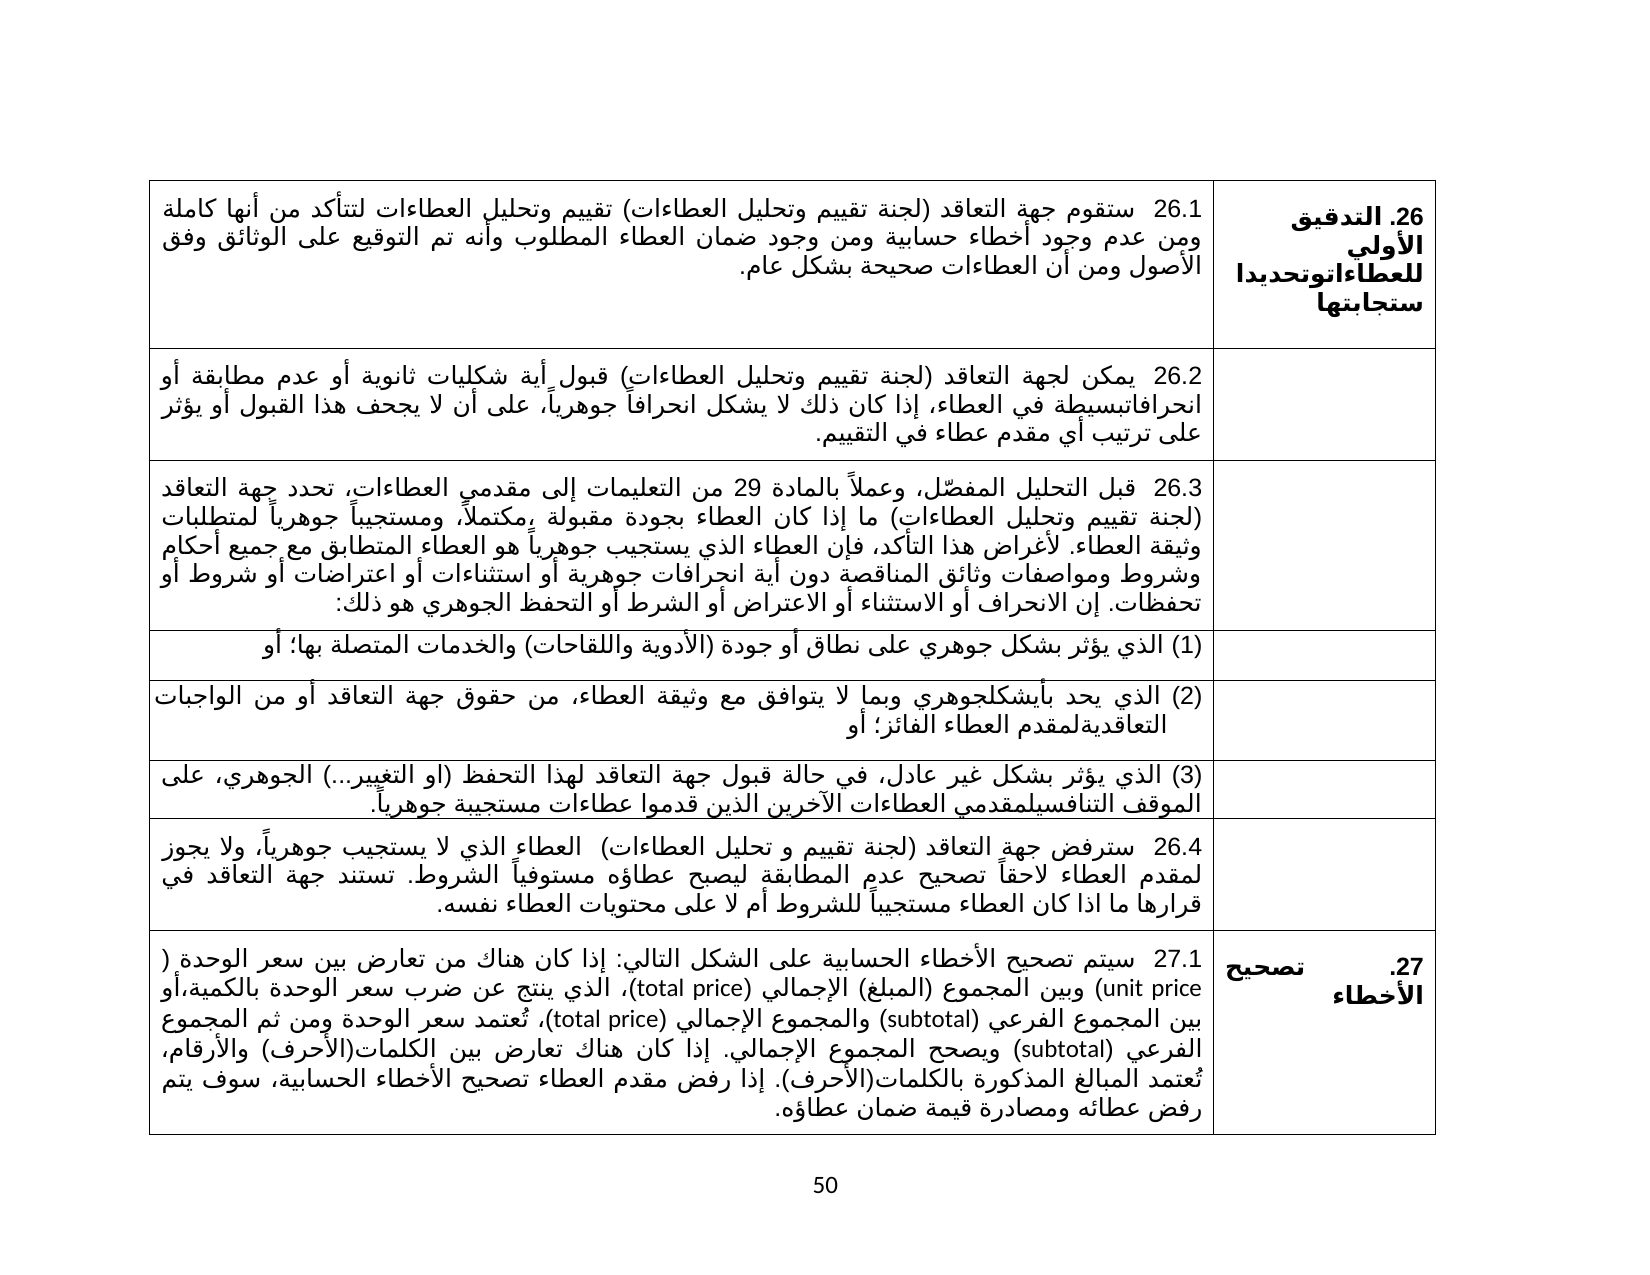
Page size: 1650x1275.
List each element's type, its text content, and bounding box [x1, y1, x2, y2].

table_cell (2) الذي يحد بأيشكلجوهري وبما لا يتوافق مع وثيقة العطاء، من حقوق جهة التعاقد أو من الواجبات التعاقديةلمقدم العطاء الفائز؛ أو [150, 681, 1213, 759]
table_cell 26.3 قبل التحليل المفصّل، وعملاً بالمادة 29 من التعليمات إلى مقدمي العطاءات، تحدد جهة التعاقد (لجنة تقييم وتحليل العطاءات) ما إذا كان العطاء بجودة مقبولة ،مكتملاً، ومستجيباً جوهرياً لمتطلبات وثيقة العطاء. لأغراض هذا التأكد، فإن العطاء الذي يستجيب جوهرياً هو العطاء المتطابق مع جميع أحكام وشروط ومواصفات وثائق المناقصة دون أية انحرافات جوهرية أو استثناءات أو اعتراضات أو شروط أو تحفظات. إن الانحراف أو الاستثناء أو الاعتراض أو الشرط أو التحفظ الجوهري هو ذلك: [150, 461, 1213, 629]
table_cell 26.4 سترفض جهة التعاقد (لجنة تقييم و تحليل العطاءات) العطاء الذي لا يستجيب جوهرياً، ولا يجوز لمقدم العطاء لاحقاً تصحيح عدم المطابقة ليصبح عطاؤه مستوفياً الشروط. تستند جهة التعاقد في قرارها ما اذا كان العطاء مستجيباً للشروط أم لا على محتويات العطاء نفسه. [150, 819, 1213, 930]
table_cell (3) الذي يؤثر بشكل غير عادل، في حالة قبول جهة التعاقد لهذا التحفظ (او التغيير...) الجوهري، على الموقف التنافسيلمقدمي العطاءات الآخرين الذين قدموا عطاءات مستجيبة جوهرياً. [150, 761, 1213, 818]
table_cell [1214, 819, 1435, 930]
table_cell (1) الذي يؤثر بشكل جوهري على نطاق أو جودة (الأدوية واللقاحات) والخدمات المتصلة بها؛ أو [150, 631, 1213, 680]
table_cell [1214, 461, 1435, 629]
table_cell 26.2 يمكن لجهة التعاقد (لجنة تقييم وتحليل العطاءات) قبول أية شكليات ثانوية أو عدم مطابقة أو انحرافاتبسيطة في العطاء، إذا كان ذلك لا يشكل انحرافاً جوهرياً، على أن لا يجحف هذا القبول أو يؤثر على ترتيب أي مقدم عطاء في التقييم. [150, 349, 1213, 460]
table_cell 26.1 ستقوم جهة التعاقد (لجنة تقييم وتحليل العطاءات) تقييم وتحليل العطاءات لتتأكد من أنها كاملة ومن عدم وجود أخطاء حسابية ومن وجود ضمان العطاء المطلوب وأنه تم التوقيع على الوثائق وفق الأصول ومن أن العطاءات صحيحة بشكل عام. [150, 181, 1213, 347]
table_cell [1214, 631, 1435, 680]
table_cell 26. التدقيق الأولي للعطاءاتوتحديداستجابتها [1214, 181, 1435, 347]
table_cell [1214, 681, 1435, 759]
table_cell [1214, 349, 1435, 460]
table_cell 27.1 سيتم تصحيح الأخطاء الحسابية على الشكل التالي: إذا كان هناك من تعارض بين سعر الوحدة (unit price) وبين المجموع (المبلغ) الإجمالي (total price)، الذي ينتج عن ضرب سعر الوحدة بالكمية،أو بين المجموع الفرعي (subtotal) والمجموع الإجمالي (total price)، تُعتمد سعر الوحدة ومن ثم المجموع الفرعي (subtotal) ويصحح المجموع الإجمالي. إذا كان هناك تعارض بين الكلمات(الأحرف) والأرقام، تُعتمد المبالغ المذكورة بالكلمات(الأحرف). إذا رفض مقدم العطاء تصحيح الأخطاء الحسابية، سوف يتم رفض عطائه ومصادرة قيمة ضمان عطاؤه. [150, 931, 1213, 1134]
table_cell 27. تصحيح الأخطاء [1214, 931, 1435, 1134]
table_cell [1214, 761, 1435, 818]
